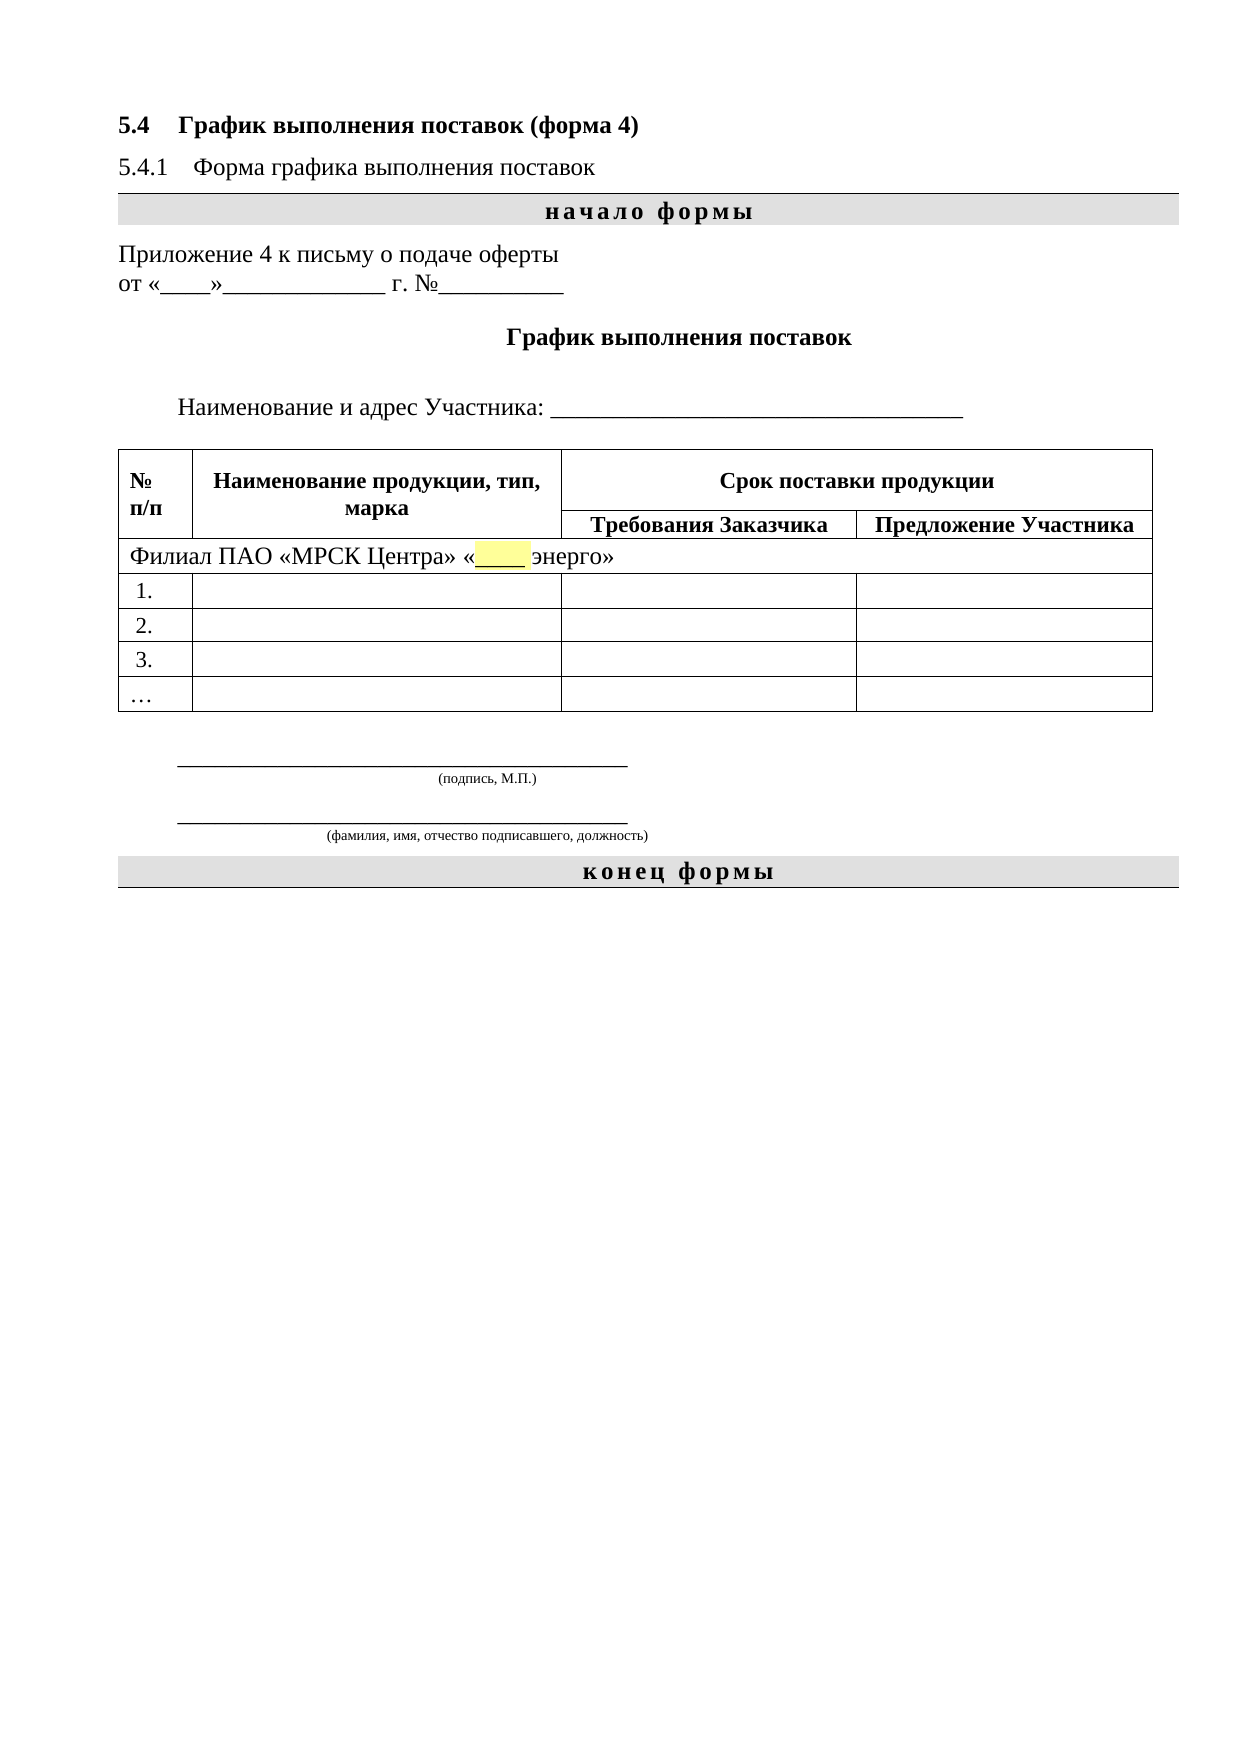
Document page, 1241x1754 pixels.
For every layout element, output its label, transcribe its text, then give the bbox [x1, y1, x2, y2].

table_cell [562, 574, 856, 607]
text Наименование и адрес Участника: _________________________________ [118, 392, 1181, 420]
table_cell Требования Заказчика [562, 511, 856, 537]
text ____________________________________ [118, 798, 1181, 827]
table_header Наименование продукции, тип, марка [193, 450, 561, 537]
table_header № п/п [119, 450, 192, 537]
table_header Срок поставки продукции [562, 450, 1152, 510]
table_cell [119, 574, 192, 607]
subtitle Форма графика выполнения поставок [118, 152, 1181, 180]
table_cell [193, 677, 561, 711]
table_cell [193, 642, 561, 676]
text начало формы [118, 194, 1179, 225]
table_cell [119, 609, 192, 641]
text (подпись, М.П.) [118, 770, 797, 798]
table_cell [857, 642, 1152, 676]
table_cell [562, 609, 856, 641]
table_cell … [119, 677, 192, 711]
text График выполнения поставок [118, 322, 1181, 350]
table_cell [857, 574, 1152, 607]
table_cell [857, 677, 1152, 711]
table_cell [193, 609, 561, 641]
table_cell [193, 574, 561, 607]
table_cell Предложение Участника [857, 511, 1152, 537]
table_cell [562, 642, 856, 676]
table_cell Филиал ПАО «МРСК Центра» «____ энерго» [119, 539, 1152, 572]
table_cell [857, 609, 1152, 641]
text (фамилия, имя, отчество подписавшего, должность) [118, 827, 797, 856]
subtitle График выполнения поставок (форма 4) [118, 110, 1181, 139]
text Приложение 4 к письму о подаче оферты от «____»_____________ г. №__________ [118, 239, 1181, 297]
text конец формы [118, 856, 1179, 887]
text ____________________________________ [118, 741, 1181, 770]
table_cell [119, 642, 192, 676]
table_cell [562, 677, 856, 711]
